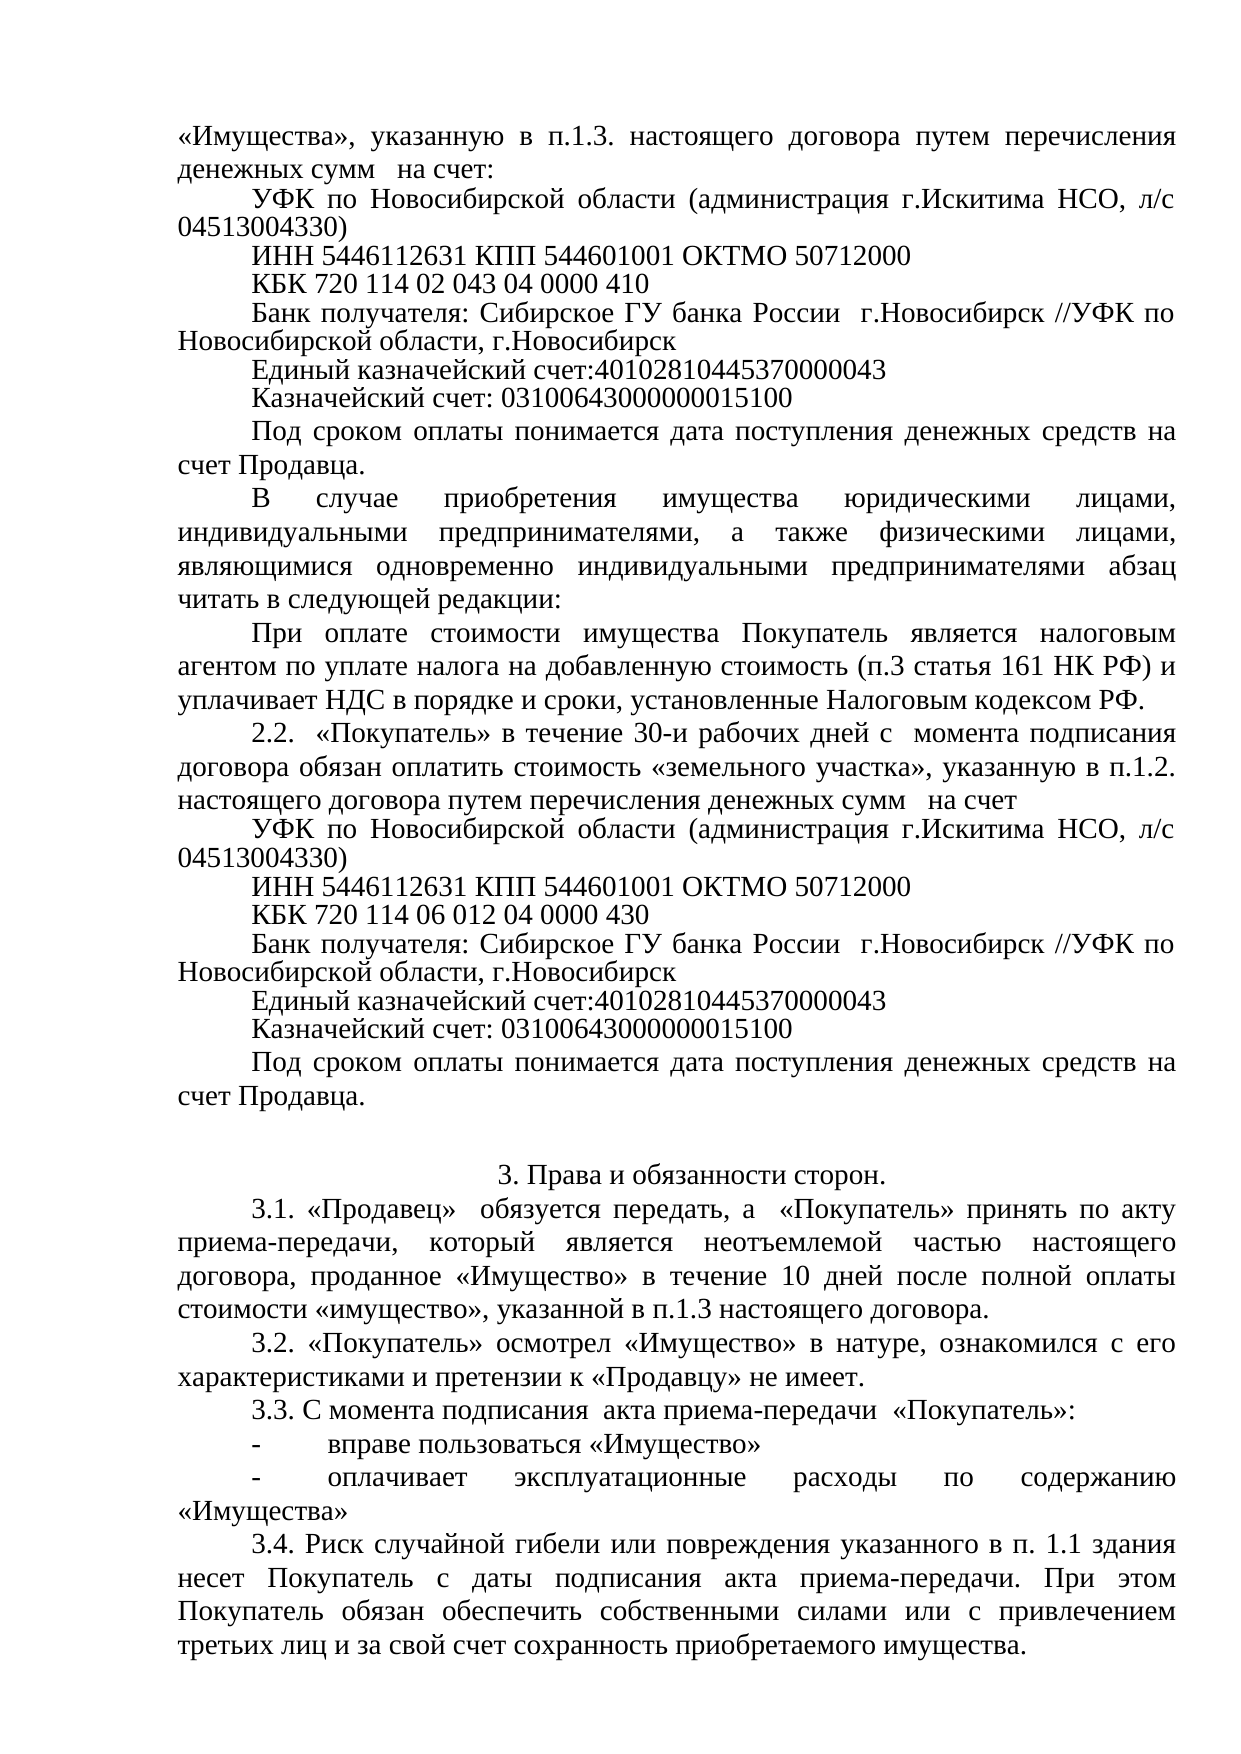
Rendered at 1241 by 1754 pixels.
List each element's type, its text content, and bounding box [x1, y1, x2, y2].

text Под сроком оплаты понимается дата поступления денежных средств на счет Продавца. [177, 413, 1177, 481]
list оплачивает эксплуатационные расходы по содержанию «Имущества» [177, 1459, 1177, 1526]
text ИНН 5446112631 КПП 544601001 ОКТМО 50712000 [177, 242, 1176, 271]
text 3.1. «Продавец» обязуется передать, а «Покупатель» принять по акту приема-передачи, который является неотъемлемой частью настоящего договора, проданное «Имущество» в течение 10 дней после полной оплаты стоимости «имущество», указанной в п.1.3 настоящего договора. [177, 1191, 1177, 1325]
list вправе пользоваться «Имущество» [177, 1426, 1177, 1459]
text Единый казначейский счет:40102810445370000043 [177, 987, 1176, 1016]
text 2.2. «Покупатель» в течение 30-и рабочих дней с момента подписания договора обязан оплатить стоимость «земельного участка», указанную в п.1.2. настоящего договора путем перечисления денежных сумм на счет [177, 715, 1177, 816]
text 3. Права и обязанности сторон. [177, 1157, 1177, 1191]
text ИНН 5446112631 КПП 544601001 ОКТМО 50712000 [177, 873, 1176, 902]
text УФК по Новосибирской области (администрация г.Искитима НСО, л/с 04513004330) [177, 816, 1176, 873]
text 3.2. «Покупатель» осмотрел «Имущество» в натуре, ознакомился с его характеристиками и претензии к «Продавцу» не имеет. [177, 1325, 1177, 1392]
text УФК по Новосибирской области (администрация г.Искитима НСО, л/с 04513004330) [177, 185, 1176, 242]
text 3.3. С момента подписания акта приема-передачи «Покупатель»: [177, 1392, 1177, 1426]
text Банк получателя: Сибирское ГУ банка России г.Новосибирск //УФК по Новосибирской области, г.Новосибирск [177, 930, 1176, 987]
text Банк получателя: Сибирское ГУ банка России г.Новосибирск //УФК по Новосибирской области, г.Новосибирск [177, 299, 1176, 356]
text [177, 118, 1177, 185]
text Казначейский счет: 03100643000000015100 [177, 385, 1176, 413]
text КБК 720 114 02 043 04 0000 410 [177, 271, 1176, 299]
text 3.4. Риск случайной гибели или повреждения указанного в п. 1.1 здания несет Покупатель с даты подписания акта приема-передачи. При этом Покупатель обязан обеспечить собственными силами или с привлечением третьих лиц и за свой счет сохранность приобретаемого имущества. [177, 1526, 1177, 1661]
text В случае приобретения имущества юридическими лицами, индивидуальными предпринимателями, а также физическими лицами, являющимися одновременно индивидуальными предпринимателями абзац читать в следующей редакции: [177, 481, 1177, 615]
text Единый казначейский счет:40102810445370000043 [177, 356, 1176, 385]
text КБК 720 114 06 012 04 0000 430 [177, 902, 1176, 930]
text Под сроком оплаты понимается дата поступления денежных средств на счет Продавца. [177, 1044, 1177, 1111]
text При оплате стоимости имущества Покупатель является налоговым агентом по уплате налога на добавленную стоимость (п.3 статья 161 НК РФ) и уплачивает НДС в порядке и сроки, установленные Налоговым кодексом РФ. [177, 615, 1177, 715]
text Казначейский счет: 03100643000000015100 [177, 1016, 1176, 1044]
